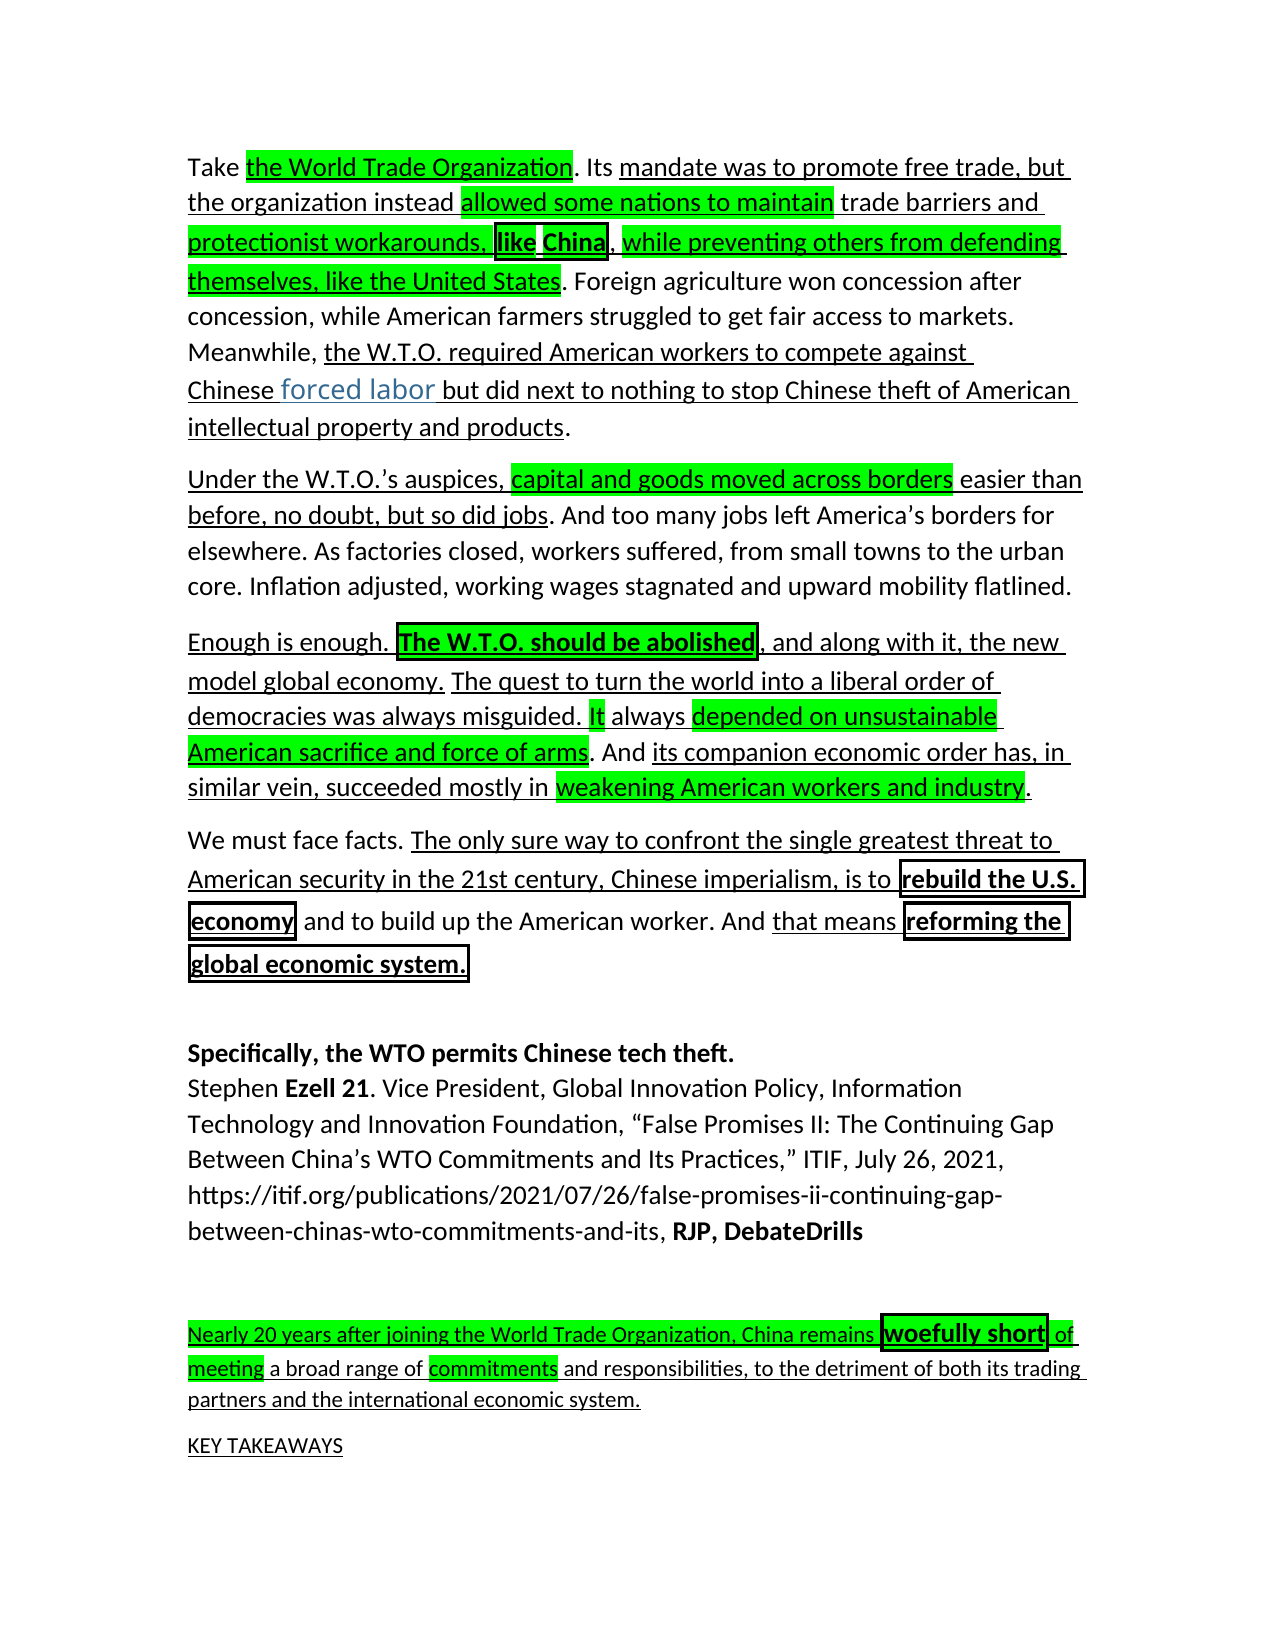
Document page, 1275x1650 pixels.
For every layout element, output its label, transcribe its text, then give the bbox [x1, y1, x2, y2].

text KEY TAKEAWAYS [187, 1432, 1087, 1459]
text Take the World Trade Organization. Its mandate was to promote free trade, but the organization instead allowed some nations to maintain trade barriers and protectionist workarounds, like China, while preventing others from defending themselves, like the United States. Foreign agriculture won concession after concession, while American farmers struggled to get fair access to markets. Meanwhile, the W.T.O. required American workers to compete against Chinese forced labor but did next to nothing to stop Chinese theft of American intellectual property and products. [187, 150, 1087, 443]
text Nearly 20 years after joining the World Trade Organization, China remains woefully short of meeting a broad range of commitments and responsibilities, to the detriment of both its trading partners and the international economic system. [187, 1380, 1087, 1413]
text Nearly 20 years after joining the World Trade Organization, China remains woefully short of meeting a broad range of commitments and responsibilities, to the detriment of both its trading partners and the international economic system. [187, 1313, 1087, 1379]
text Under the W.T.O.’s auspices, capital and goods moved across borders easier than before, no doubt, but so did jobs. And too many jobs left America’s borders for elsewhere. As factories closed, workers suffered, from small towns to the urban core. Inflation adjusted, working wages stagnated and upward mobility flatlined. [187, 463, 1087, 602]
text Stephen Ezell 21. Vice President, Global Innovation Policy, Information Technology and Innovation Foundation, “False Promises II: The Continuing Gap Between China’s WTO Commitments and Its Practices,” ITIF, July 26, 2021, https://itif.org/publications/2021/07/26/false-promises-ii-continuing-gap-between-chinas-wto-commitments-and-its, RJP, DebateDrills [187, 1071, 1087, 1247]
text We must face facts. The only sure way to confront the single greatest threat to American security in the 21st century, Chinese imperialism, is to rebuild the U.S. economy and to build up the American worker. And that means reforming the global economic system. [187, 823, 1087, 983]
subtitle Specifically, the WTO permits Chinese tech theft. [187, 1036, 1087, 1069]
text Enough is enough. The W.T.O. should be abolished, and along with it, the new model global economy. The quest to turn the world into a liberal order of democracies was always misguided. It always depended on unsustainable American sacrifice and force of arms. And its companion economic order has, in similar vein, succeeded mostly in weakening American workers and industry. [187, 622, 1087, 803]
